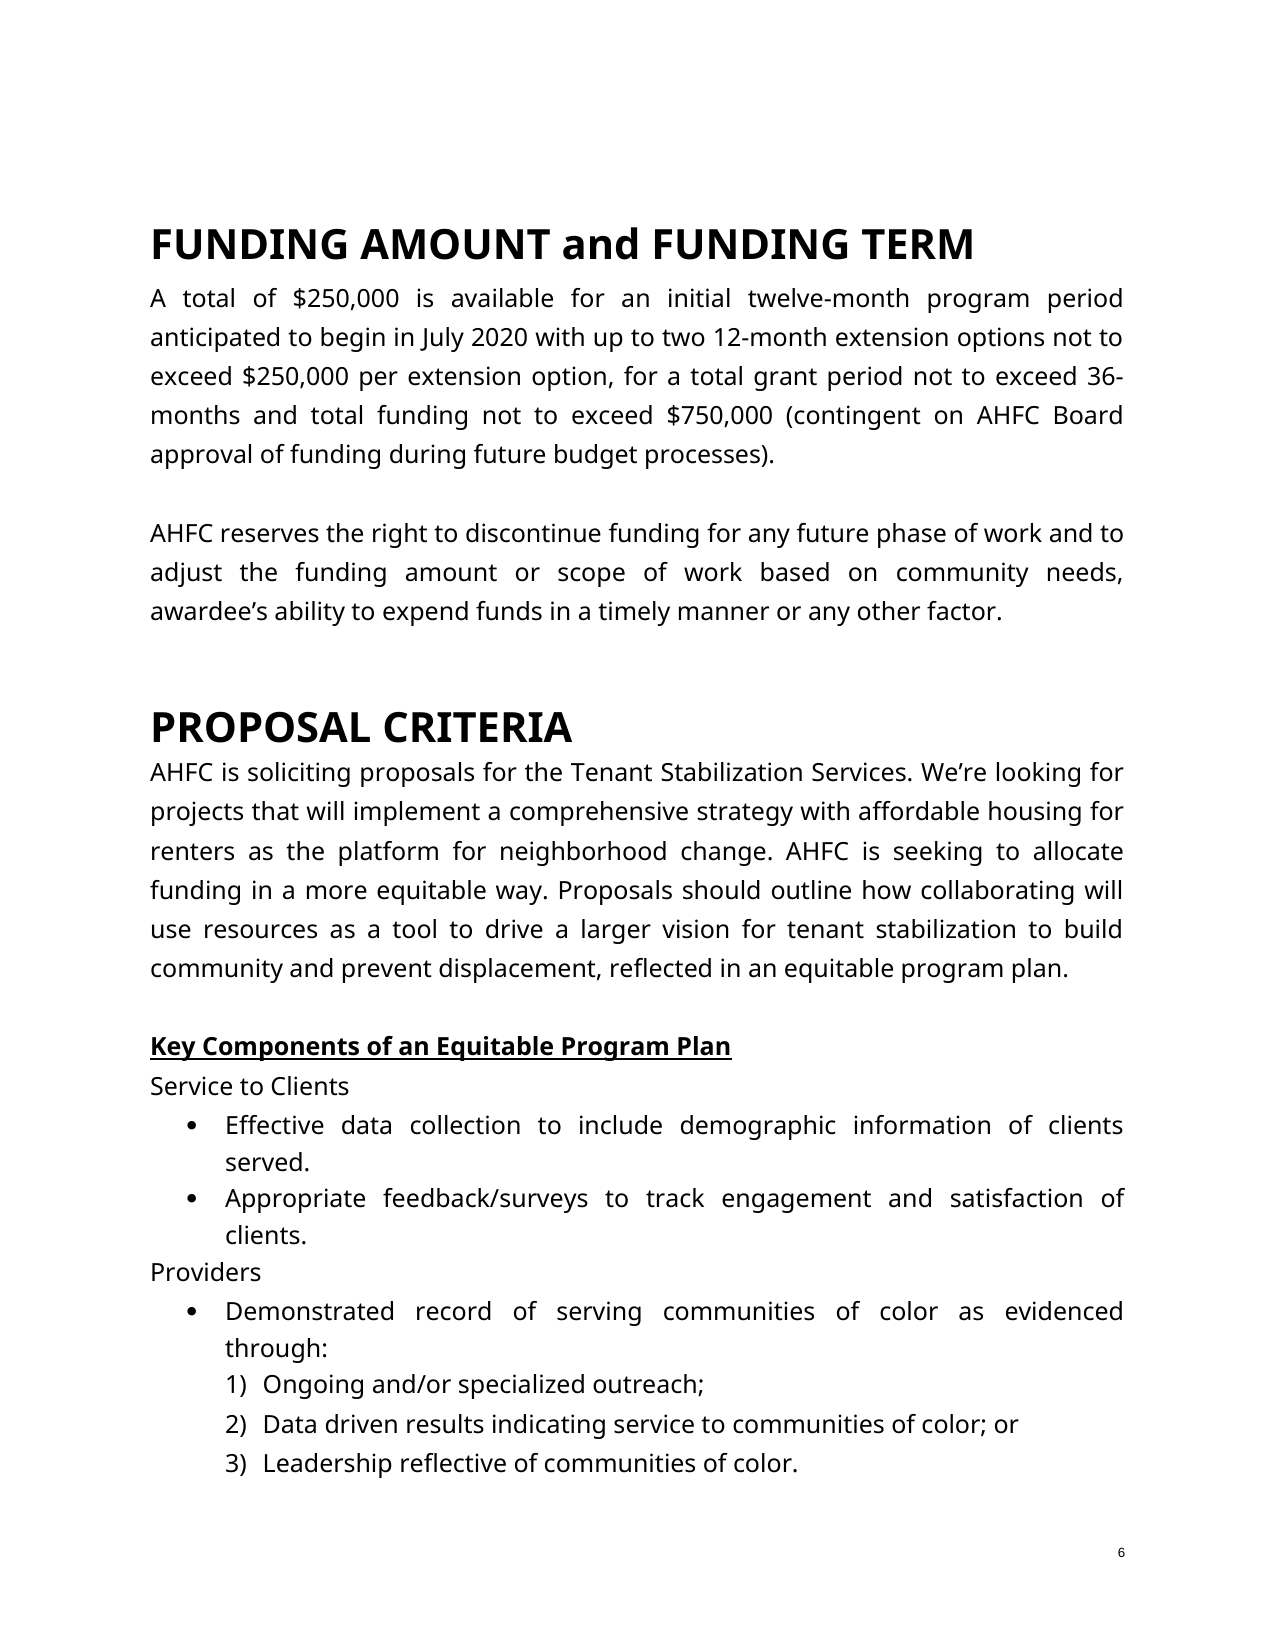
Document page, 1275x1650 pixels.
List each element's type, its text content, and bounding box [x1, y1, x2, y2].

text PROPOSAL CRITERIA [150, 698, 1125, 755]
list Appropriate feedback/surveys to track engagement and satisfaction of clients. [187, 1181, 1125, 1252]
text AHFC reserves the right to discontinue funding for any future phase of work and to adjust the funding amount or scope of work based on community needs, awardee’s ability to expend funds in a timely manner or any other factor. [150, 515, 1125, 628]
list Demonstrated record of serving communities of color as evidenced through: [187, 1294, 1125, 1364]
text Service to Clients [150, 1068, 1125, 1102]
text AHFC is soliciting proposals for the Tenant Stabilization Services. We’re looking for projects that will implement a comprehensive strategy with affordable housing for renters as the platform for neighborhood change. AHFC is seeking to allocate funding in a more equitable way. Proposals should outline how collaborating will use resources as a tool to drive a larger vision for tenant stabilization to build community and prevent displacement, reflected in an equitable program plan. [150, 755, 1125, 985]
list Ongoing and/or specialized outreach; [225, 1367, 1125, 1401]
list Effective data collection to include demographic information of clients served. [187, 1107, 1125, 1178]
list Data driven results indicating service to communities of color; or [225, 1406, 1125, 1440]
text FUNDING AMOUNT and FUNDING TERM [150, 215, 1125, 272]
text Providers [150, 1254, 1125, 1288]
text Key Components of an Equitable Program Plan [150, 1029, 1125, 1063]
text A total of $250,000 is available for an initial twelve-month program period anticipated to begin in July 2020 with up to two 12-month extension options not to exceed $250,000 per extension option, for a total grant period not to exceed 36-months and total funding not to exceed $750,000 (contingent on AHFC Board approval of funding during future budget processes). [150, 280, 1125, 471]
list Leadership reflective of communities of color. [225, 1446, 1125, 1479]
